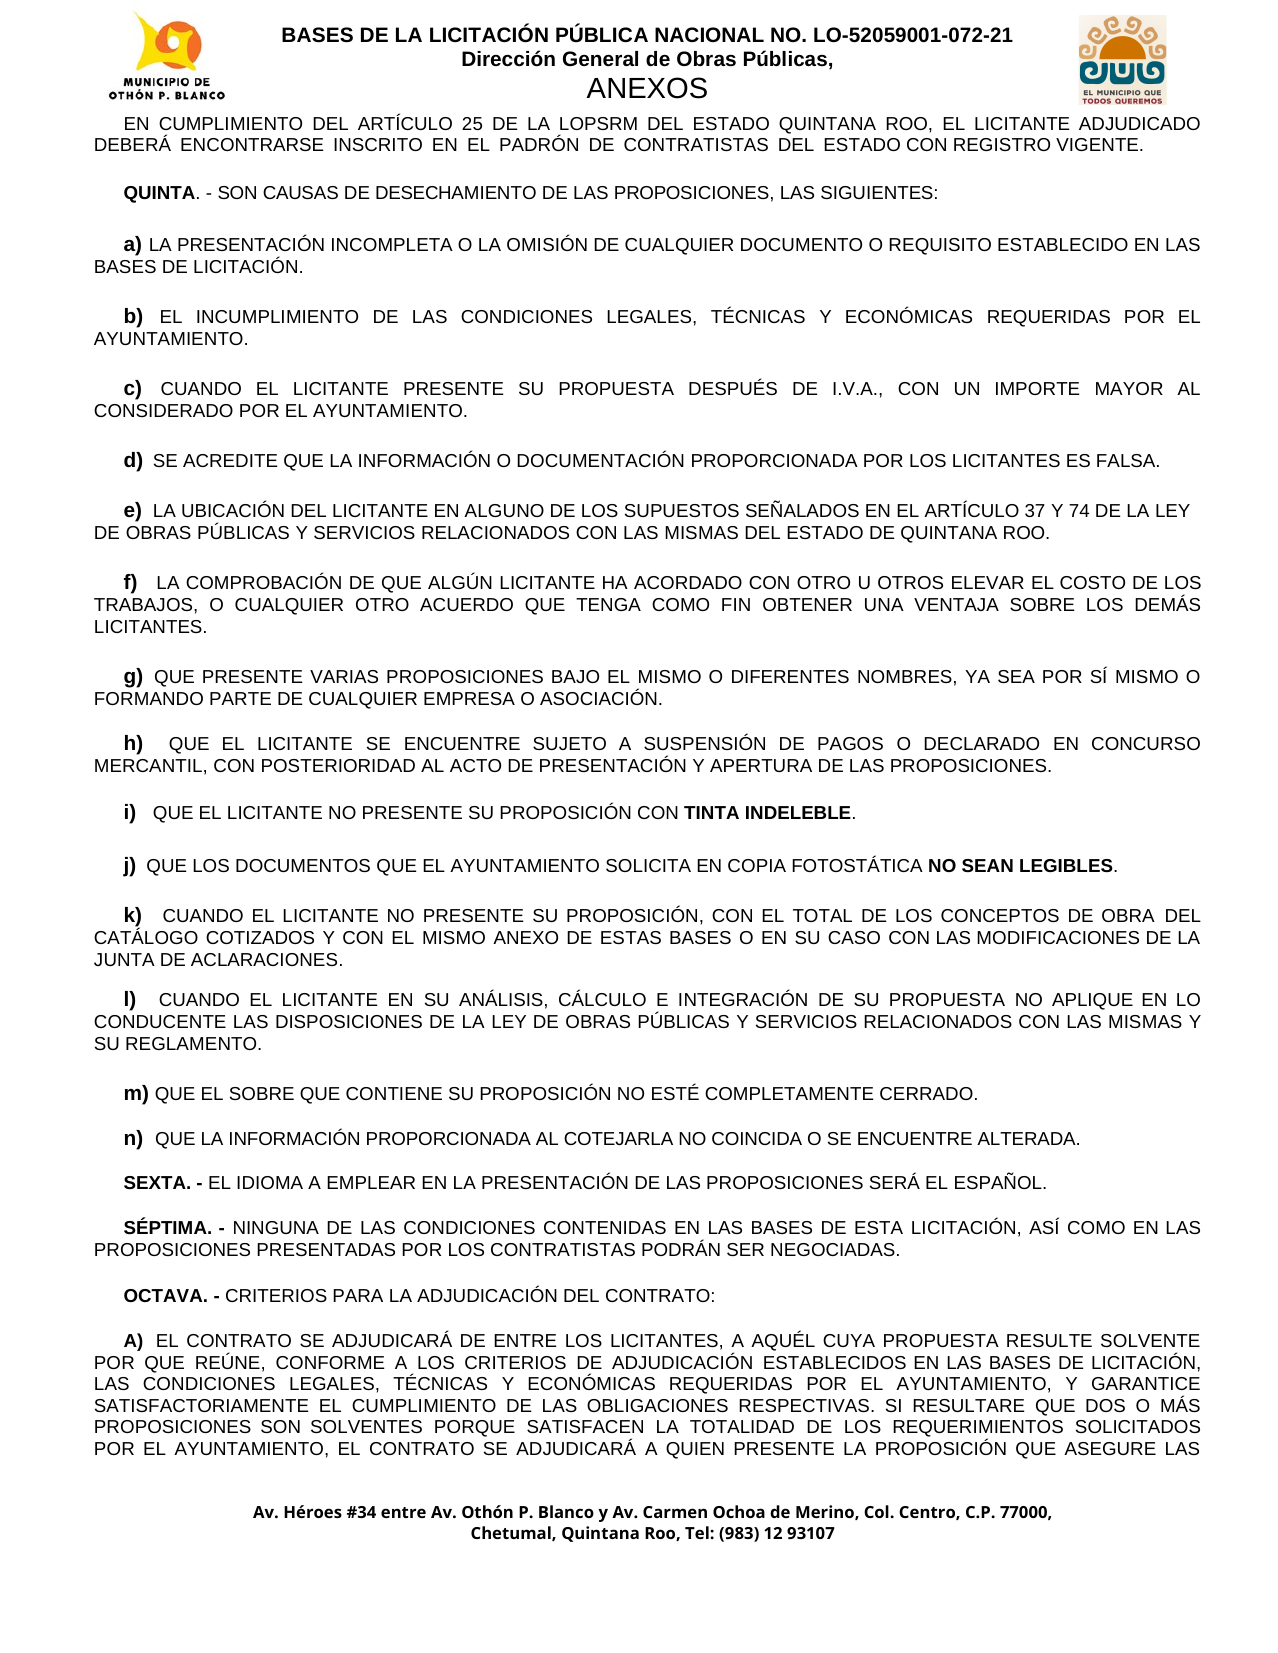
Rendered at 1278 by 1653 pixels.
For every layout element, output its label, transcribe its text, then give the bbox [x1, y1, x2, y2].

text h) QUE EL LICITANTE SE ENCUENTRE SUJETO A SUSPENSIÓN DE PAGOS O DECLARADO EN CONCURSO MERCANTIL, CON POSTERIORIDAD AL ACTO DE PRESENTACIÓN Y APERTURA DE LAS PROPOSICIONES. [94, 731, 1201, 776]
text m) QUE EL SOBRE QUE CONTIENE SU PROPOSICIÓN NO ESTÉ COMPLETAMENTE CERRADO. [94, 1081, 1201, 1104]
text QUINTA. - SON CAUSAS DE DESECHAMIENTO DE LAS PROPOSICIONES, LAS SIGUIENTES: [94, 182, 1201, 203]
picture [104, 0, 237, 112]
text a) LA PRESENTACIÓN INCOMPLETA O LA OMISIÓN DE CUALQUIER DOCUMENTO O REQUISITO ESTABLECIDO EN LAS BASES DE LICITACIÓN. [94, 232, 1201, 278]
text SEXTA. - EL IDIOMA A EMPLEAR EN LA PRESENTACIÓN DE LAS PROPOSICIONES SERÁ EL ESPAÑOL. [94, 1172, 1201, 1193]
text d) SE ACREDITE QUE LA INFORMACIÓN O DOCUMENTACIÓN PROPORCIONADA POR LOS LICITANTES ES FALSA. [94, 448, 1201, 472]
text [94, 1330, 1201, 1459]
text SÉPTIMA. - NINGUNA DE LAS CONDICIONES CONTENIDAS EN LAS BASES DE ESTA LICITACIÓN, ASÍ COMO EN LAS PROPOSICIONES PRESENTADAS POR LOS CONTRATISTAS PODRÁN SER NEGOCIADAS. [94, 1217, 1201, 1260]
text j) QUE LOS DOCUMENTOS QUE EL AYUNTAMIENTO SOLICITA EN COPIA FOTOSTÁTICA NO SEAN LEGIBLES. [94, 853, 1201, 877]
text c) CUANDO EL LICITANTE PRESENTE SU PROPUESTA DESPUÉS DE I.V.A., CON UN IMPORTE MAYOR AL CONSIDERADO POR EL AYUNTAMIENTO. [94, 376, 1201, 422]
text b) EL INCUMPLIMIENTO DE LAS CONDICIONES LEGALES, TÉCNICAS Y ECONÓMICAS REQUERIDAS POR EL AYUNTAMIENTO. [94, 304, 1201, 350]
text n) QUE LA INFORMACIÓN PROPORCIONADA AL COTEJARLA NO COINCIDA O SE ENCUENTRE ALTERADA. [94, 1126, 1201, 1150]
text f) LA COMPROBACIÓN DE QUE ALGÚN LICITANTE HA ACORDADO CON OTRO U OTROS ELEVAR EL COSTO DE LOS TRABAJOS, O CUALQUIER OTRO ACUERDO QUE TENGA COMO FIN OBTENER UNA VENTAJA SOBRE LOS DEMÁS LICITANTES. [94, 570, 1201, 637]
picture [1078, 15, 1167, 105]
text e) LA UBICACIÓN DEL LICITANTE EN ALGUNO DE LOS SUPUESTOS SEÑALADOS EN EL ARTÍCULO 37 Y 74 DE LA LEY DE OBRAS PÚBLICAS Y SERVICIOS RELACIONADOS CON LAS MISMAS DEL ESTADO DE QUINTANA ROO. [94, 498, 1201, 544]
text EN CUMPLIMIENTO DEL ARTÍCULO 25 DE LA LOPSRM DEL ESTADO QUINTANA ROO, EL LICITANTE ADJUDICADO DEBERÁ ENCONTRARSE INSCRITO EN EL PADRÓN DE CONTRATISTAS DEL ESTADO CON REGISTRO VIGENTE. [94, 112, 1201, 156]
text g) QUE PRESENTE VARIAS PROPOSICIONES BAJO EL MISMO O DIFERENTES NOMBRES, YA SEA POR SÍ MISMO O FORMANDO PARTE DE CUALQUIER EMPRESA O ASOCIACIÓN. [94, 663, 1201, 709]
text i) QUE EL LICITANTE NO PRESENTE SU PROPOSICIÓN CON TINTA INDELEBLE. [94, 800, 1201, 824]
text l) CUANDO EL LICITANTE EN SU ANÁLISIS, CÁLCULO E INTEGRACIÓN DE SU PROPUESTA NO APLIQUE EN LO CONDUCENTE LAS DISPOSICIONES DE LA LEY DE OBRAS PÚBLICAS Y SERVICIOS RELACIONADOS CON LAS MISMAS Y SU REGLAMENTO. [94, 987, 1201, 1054]
text OCTAVA. - CRITERIOS PARA LA ADJUDICACIÓN DEL CONTRATO: [94, 1284, 1201, 1306]
text k) CUANDO EL LICITANTE NO PRESENTE SU PROPOSICIÓN, CON EL TOTAL DE LOS CONCEPTOS DE OBRA DEL CATÁLOGO COTIZADOS Y CON EL MISMO ANEXO DE ESTAS BASES O EN SU CASO CON LAS MODIFICACIONES DE LA JUNTA DE ACLARACIONES. [94, 903, 1201, 970]
